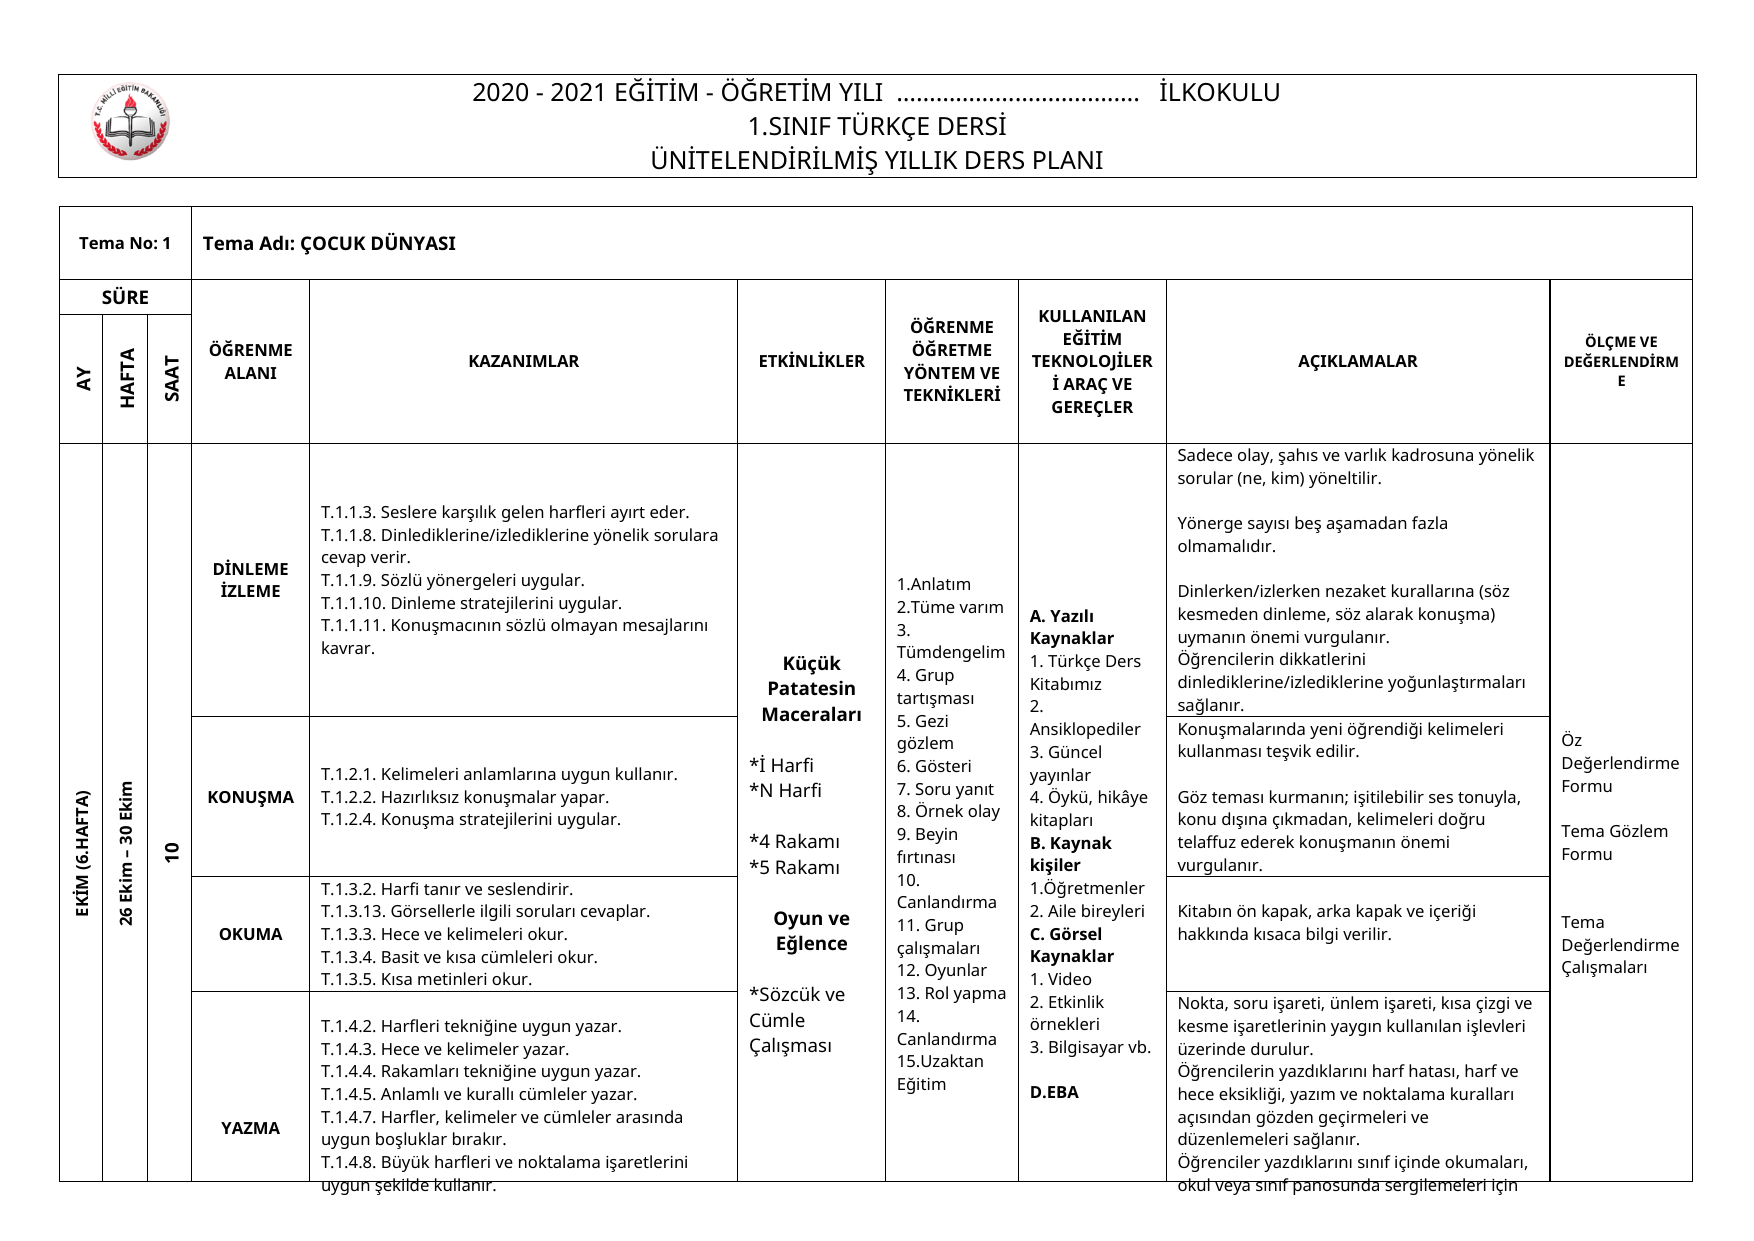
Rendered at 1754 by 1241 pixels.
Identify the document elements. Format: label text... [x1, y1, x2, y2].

table_cell T.1.2.1. Kelimeleri anlamlarına uygun kullanır. T.1.2.2. Hazırlıksız konuşmalar yapar. T.1.2.4. Konuşma stratejilerini uygular. [310, 717, 737, 876]
table_cell 10 [148, 444, 191, 1181]
table_cell ÖĞRENME ALANI [192, 280, 309, 443]
table_header Tema Adı: ÇOCUK DÜNYASI [192, 207, 1692, 279]
table_cell KULLANILAN EĞİTİM TEKNOLOJİLERİ ARAÇ VE GEREÇLER [1019, 280, 1166, 443]
table_cell 1.Anlatım 2.Tüme varım 3. Tümdengelim 4. Grup tartışması 5. Gezi gözlem 6. Gösteri 7. Soru yanıt 8. Örnek olay 9. Beyin fırtınası 10. Canlandırma 11. Grup çalışmaları 12. Oyunlar 13. Rol yapma 14. Canlandırma 15.Uzaktan Eğitim [886, 444, 1018, 1181]
table_cell EKİM (6.HAFTA) [60, 444, 102, 1181]
table_cell ÖĞRENME ÖĞRETME YÖNTEM VE TEKNİKLERİ [886, 280, 1018, 443]
table_cell Öz Değerlendirme Formu Tema Gözlem Formu Tema Değerlendirme Çalışmaları [1551, 444, 1692, 1181]
table_cell T.1.3.2. Harfi tanır ve seslendirir. T.1.3.13. Görsellerle ilgili soruları cevaplar. T.1.3.3. Hece ve kelimeleri okur. T.1.3.4. Basit ve kısa cümleleri okur. T.1.3.5. Kısa metinleri okur. [310, 877, 737, 991]
table_cell A. Yazılı Kaynaklar 1. Türkçe Ders Kitabımız 2. Ansiklopediler 3. Güncel yayınlar 4. Öykü, hikâye kitapları B. Kaynak kişiler 1.Öğretmenler 2. Aile bireyleri C. Görsel Kaynaklar 1. Video 2. Etkinlik örnekleri 3. Bilgisayar vb. D.EBA [1019, 444, 1166, 1181]
table_cell T.1.1.3. Seslere karşılık gelen harfleri ayırt eder. T.1.1.8. Dinlediklerine/izlediklerine yönelik sorulara cevap verir. T.1.1.9. Sözlü yönergeleri uygular. T.1.1.10. Dinleme stratejilerini uygular. T.1.1.11. Konuşmacının sözlü olmayan mesajlarını kavrar. [310, 444, 737, 716]
table_cell SAAT [148, 315, 191, 443]
table_cell AÇIKLAMALAR [1167, 280, 1549, 443]
table_cell HAFTA [103, 315, 147, 443]
table_cell Konuşmalarında yeni öğrendiği kelimeleri kullanması teşvik edilir. Göz teması kurmanın; işitilebilir ses tonuyla, konu dışına çıkmadan, kelimeleri doğru telaffuz ederek konuşmanın önemi vurgulanır. [1167, 717, 1549, 876]
table_cell Nokta, soru işareti, ünlem işareti, kısa çizgi ve kesme işaretlerinin yaygın kullanılan işlevleri üzerinde durulur. Öğrencilerin yazdıklarını harf hatası, harf ve hece eksikliği, yazım ve noktalama kuralları açısından gözden geçirmeleri ve düzenlemeleri sağlanır. Öğrenciler yazdıklarını sınıf içinde okumaları, okul veya sınıf panosunda sergilemeleri için teşvik edilir. Öğrencilere yazdıklarını sınıf içinde okumaları konusunda ısrar edilmemelidir [1167, 992, 1549, 1181]
table_cell KAZANIMLAR [310, 280, 737, 443]
table_cell KONUŞMA [192, 717, 309, 876]
table_cell ÖLÇME VE DEĞERLENDİRME [1551, 280, 1692, 443]
table_cell Kitabın ön kapak, arka kapak ve içeriği hakkında kısaca bilgi verilir. [1167, 877, 1549, 991]
table_header Tema No: 1 [60, 207, 191, 279]
table_cell DİNLEME İZLEME [192, 444, 309, 716]
table_cell ETKİNLİKLER [738, 280, 885, 443]
picture [85, 77, 175, 167]
table_cell OKUMA [192, 877, 309, 991]
table_cell Sadece olay, şahıs ve varlık kadrosuna yönelik sorular (ne, kim) yöneltilir. Yönerge sayısı beş aşamadan fazla olmamalıdır. Dinlerken/izlerken nezaket kurallarına (söz kesmeden dinleme, söz alarak konuşma) uymanın önemi vurgulanır. Öğrencilerin dikkatlerini dinlediklerine/izlediklerine yoğunlaştırmaları sağlanır. [1167, 444, 1549, 716]
table_cell YAZMA [192, 992, 309, 1181]
table_cell Küçük Patatesin Maceraları *İ Harfi *N Harfi *4 Rakamı *5 Rakamı Oyun ve Eğlence *Sözcük ve Cümle Çalışması [738, 444, 885, 1181]
table_cell AY [60, 315, 102, 443]
table_cell T.1.4.2. Harfleri tekniğine uygun yazar. T.1.4.3. Hece ve kelimeler yazar. T.1.4.4. Rakamları tekniğine uygun yazar. T.1.4.5. Anlamlı ve kurallı cümleler yazar. T.1.4.7. Harfler, kelimeler ve cümleler arasında uygun boşluklar bırakır. T.1.4.8. Büyük harfleri ve noktalama işaretlerini uygun şekilde kullanır. T.1.4.10. Yazdıklarını gözden geçirir. T.1.4.11. Yazdıklarını paylaşır. [310, 992, 737, 1181]
table_cell 26 Ekim – 30 Ekim [103, 444, 147, 1181]
table_cell SÜRE [60, 280, 191, 314]
